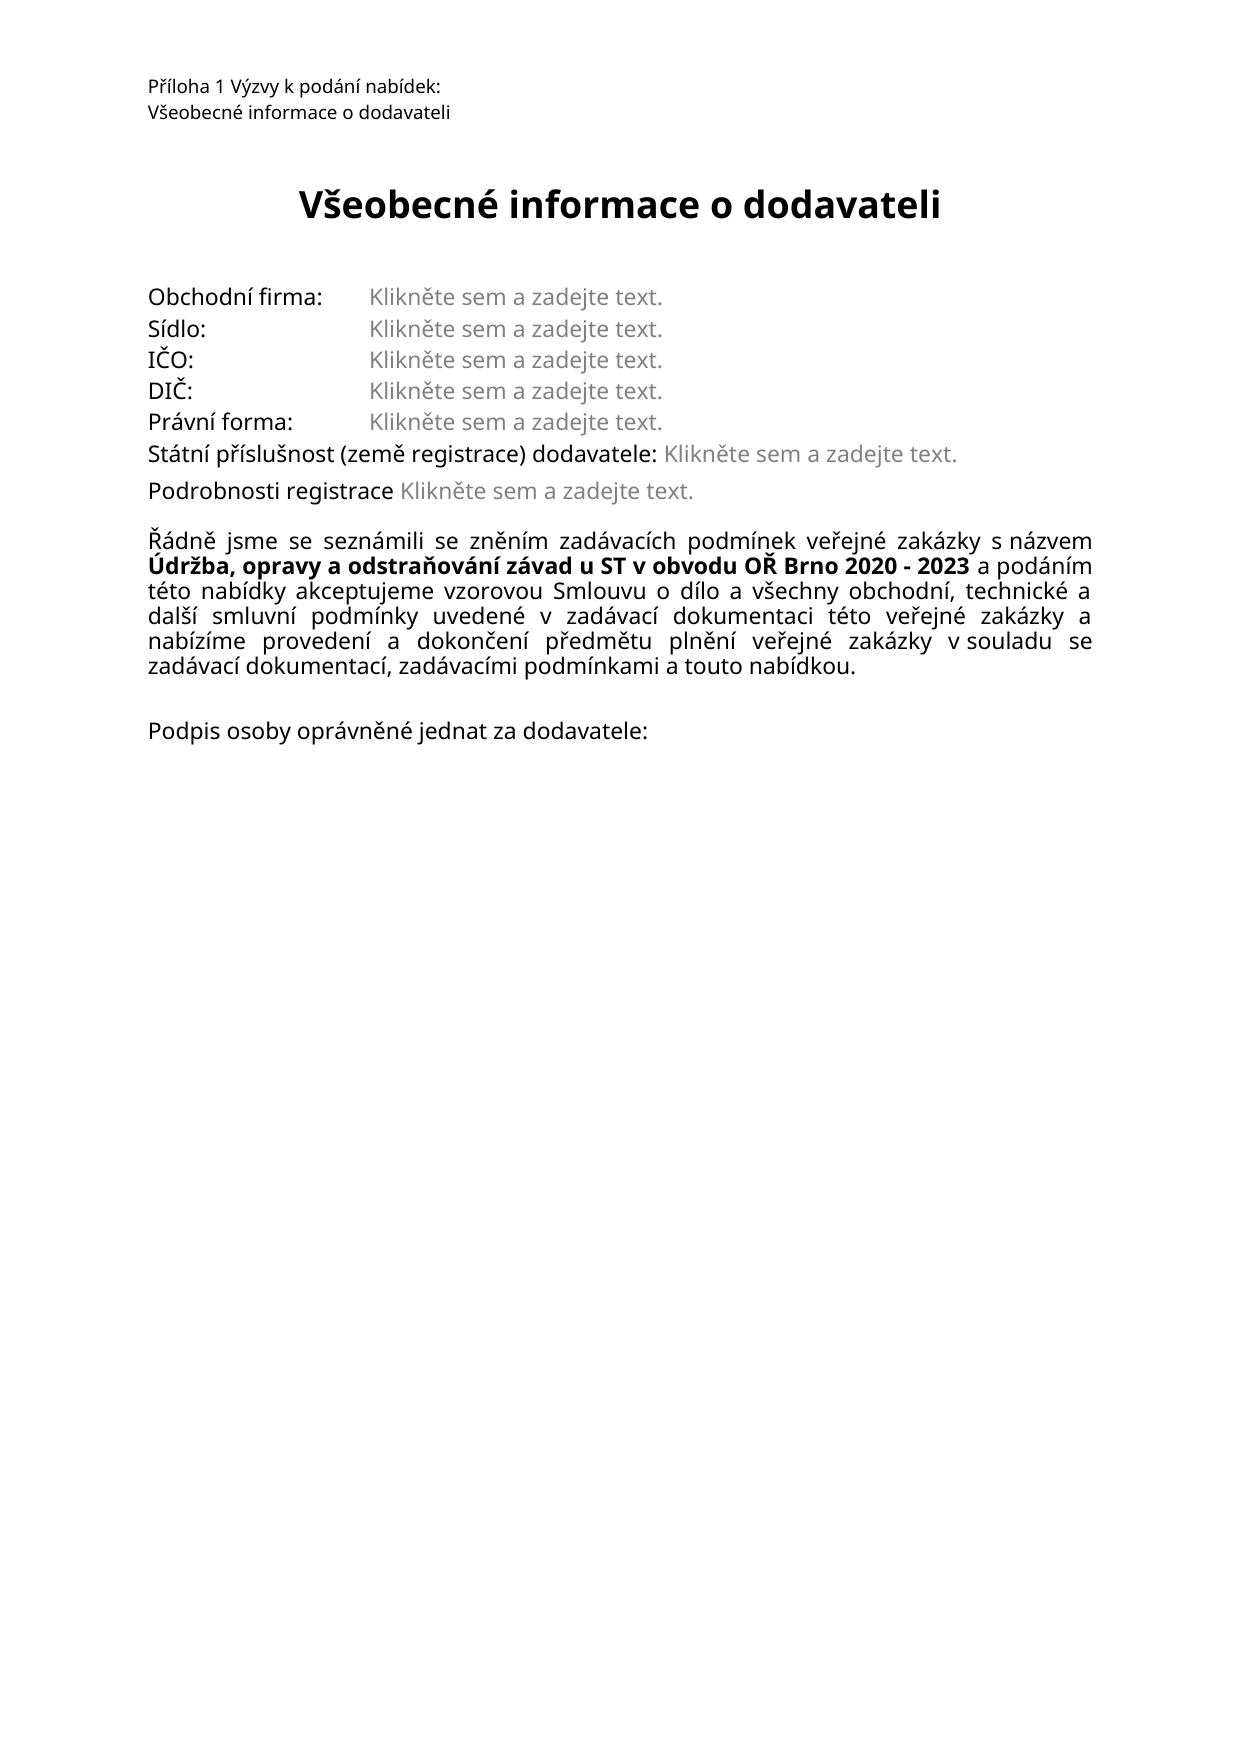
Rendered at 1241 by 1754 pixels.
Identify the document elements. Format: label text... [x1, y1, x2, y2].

text Obchodní firma: [148, 286, 1093, 311]
text IČO: [148, 348, 1093, 373]
text Řádně jsme se seznámili se zněním zadávacích podmínek veřejné zakázky s názvem Údržba, opravy a odstraňování závad u ST v obvodu OŘ Brno 2020 - 2023 a podáním této nabídky akceptujeme vzorovou Smlouvu o dílo a všechny obchodní, technické a další smluvní podmínky uvedené v zadávací dokumentaci této veřejné zakázky a nabízíme provedení a dokončení předmětu plnění veřejné zakázky v souladu se zadávací dokumentací, zadávacími podmínkami a touto nabídkou. [148, 529, 1093, 679]
text Právní forma: [148, 411, 1093, 436]
title Všeobecné informace o dodavateli [148, 178, 1093, 229]
text Podrobnosti registrace [148, 479, 1093, 504]
text Podpis osoby oprávněné jednat za dodavatele: [148, 714, 1093, 746]
text DIČ: [148, 379, 1093, 404]
text Sídlo: [148, 317, 1093, 342]
text Státní příslušnost (země registrace) dodavatele: [148, 442, 1093, 467]
